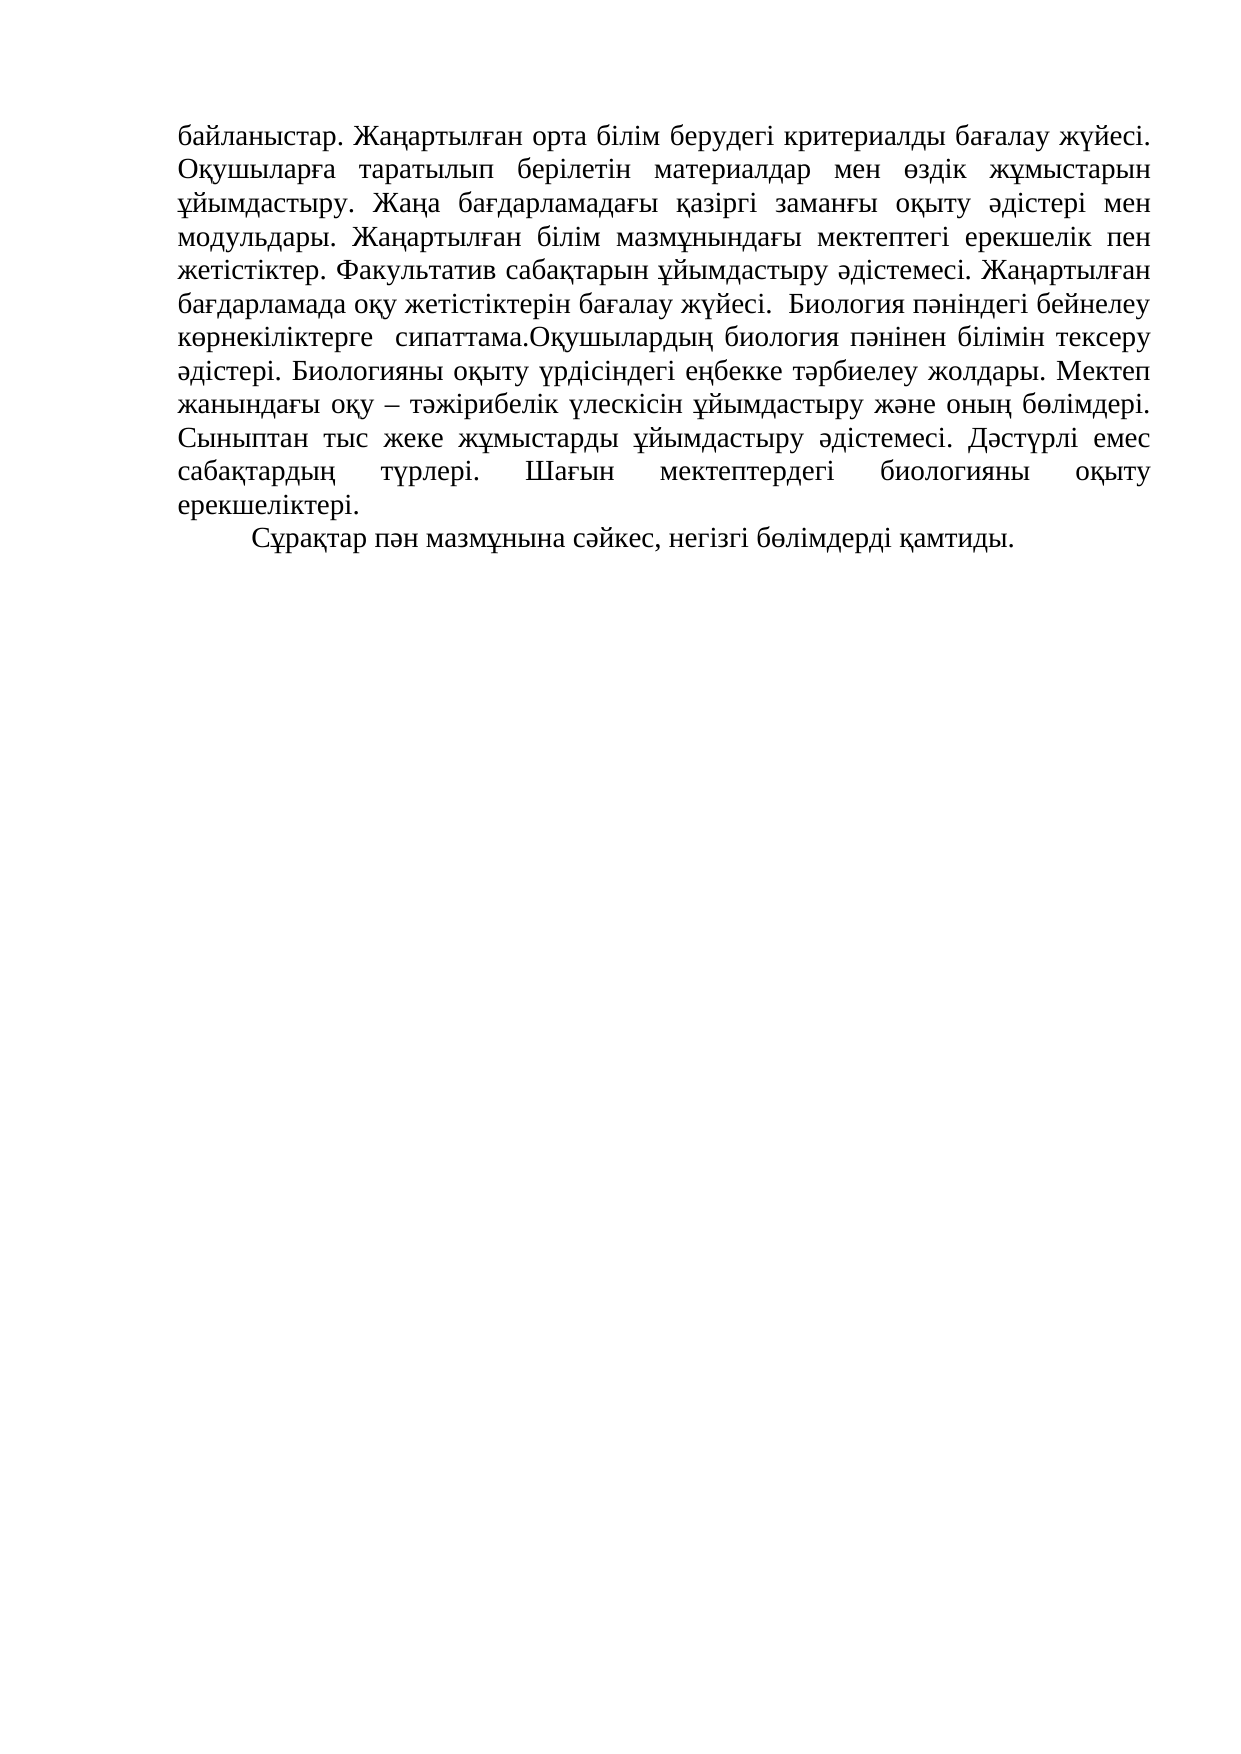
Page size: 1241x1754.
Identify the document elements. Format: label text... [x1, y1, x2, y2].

list Сұрақтар пән мазмұнына сәйкес, негізгі бөлімдерді қамтиды. [177, 521, 1152, 554]
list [177, 118, 1152, 521]
